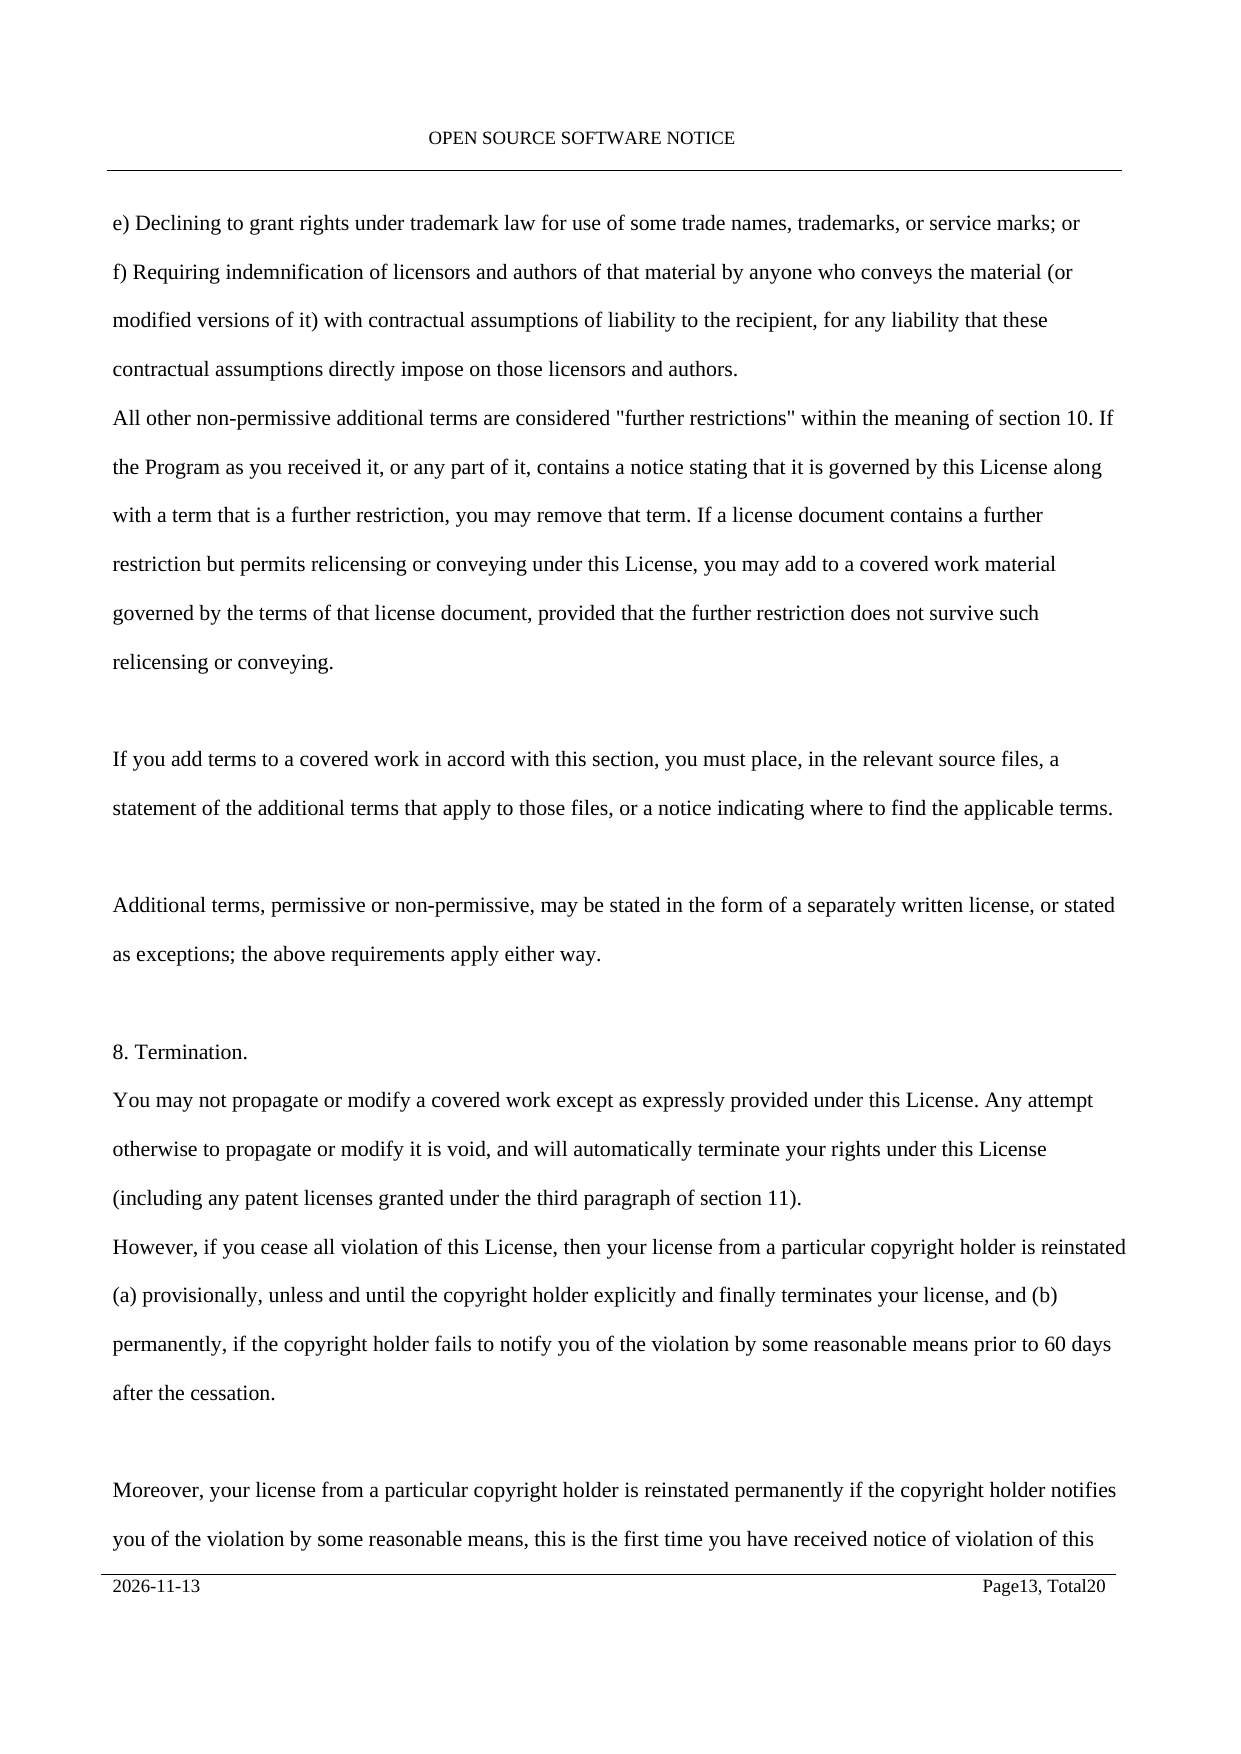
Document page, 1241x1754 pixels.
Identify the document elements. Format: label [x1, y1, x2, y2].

text [112, 206, 1128, 1555]
